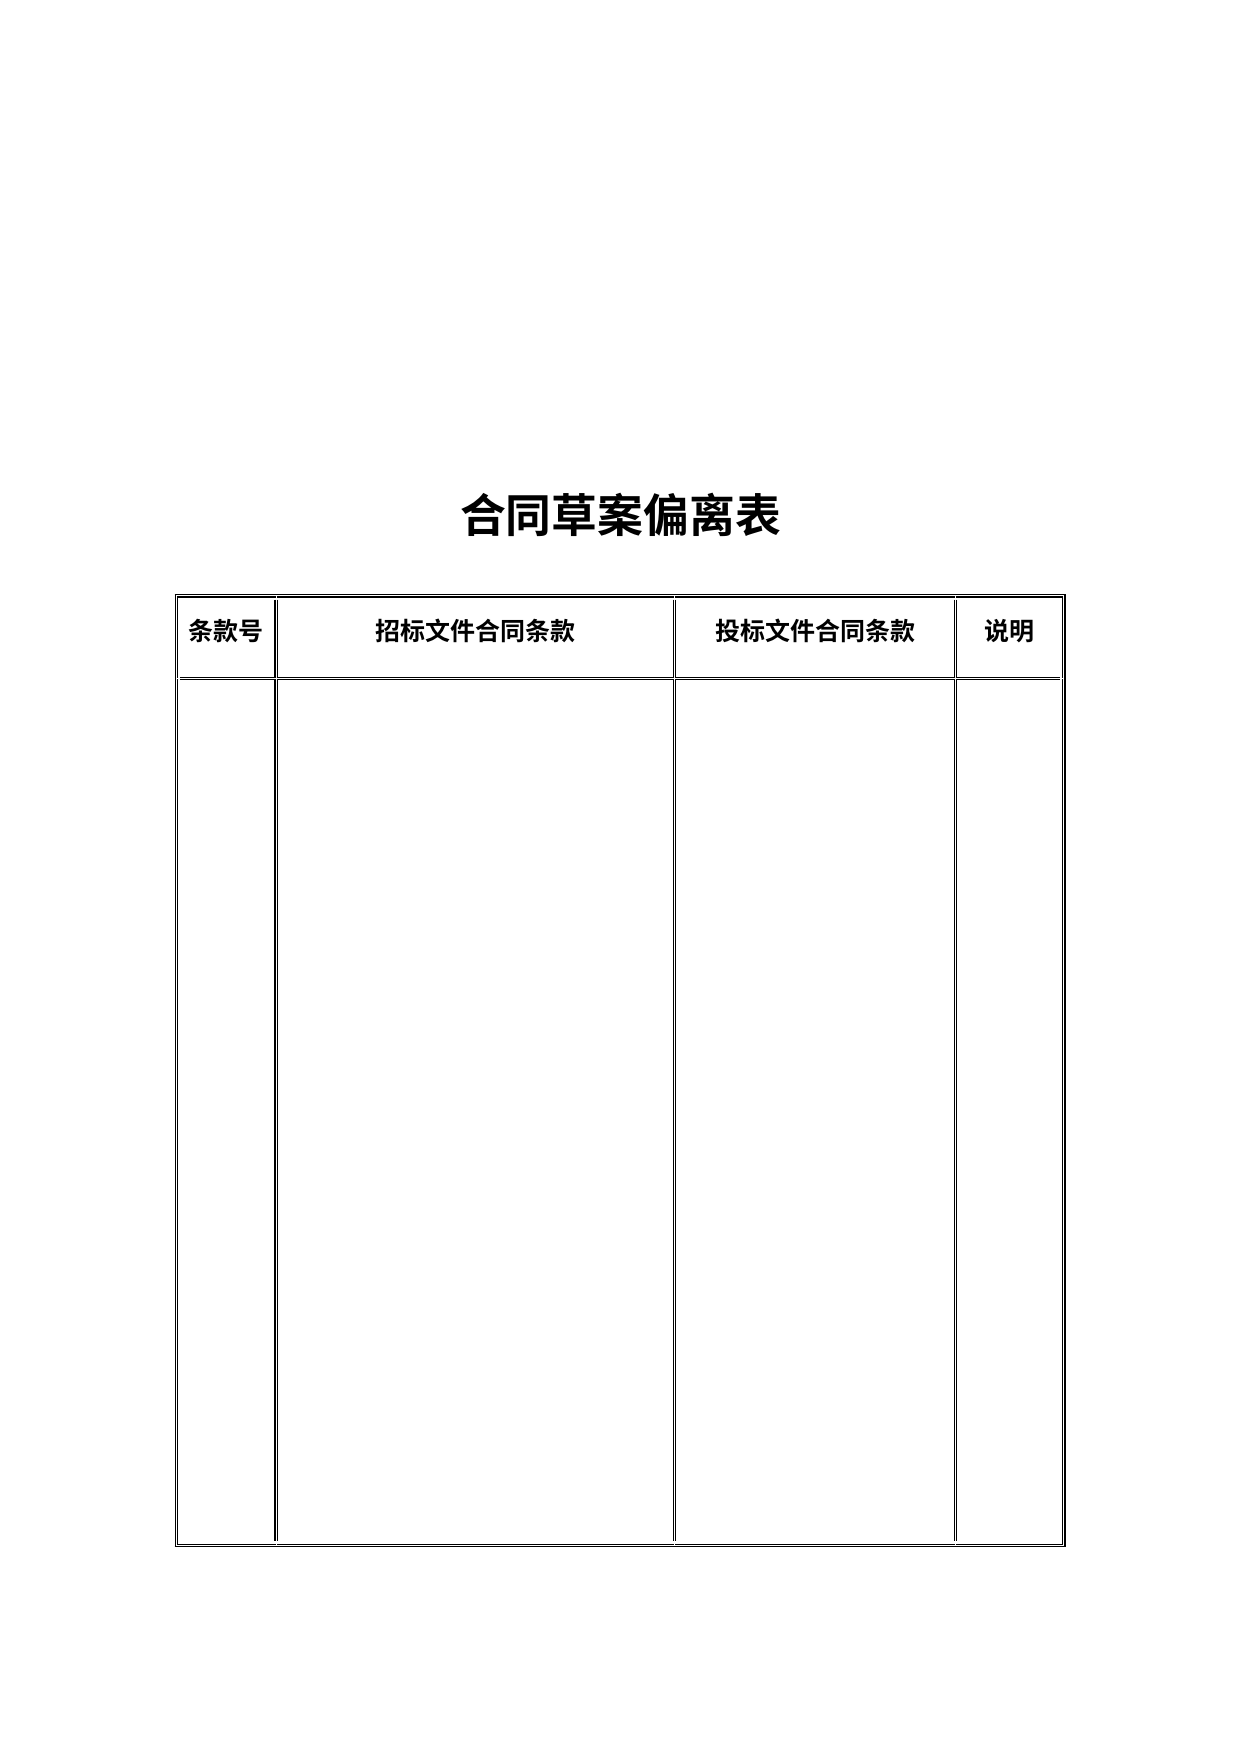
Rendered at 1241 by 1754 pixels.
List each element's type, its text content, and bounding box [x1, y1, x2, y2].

table_header 条款号 [178, 598, 276, 677]
table_header 招标文件合同条款 [276, 595, 675, 677]
table_cell [955, 677, 1062, 1543]
table_cell [276, 677, 675, 1543]
text 合同草案偏离表 [187, 464, 1053, 561]
table_cell [178, 677, 276, 1543]
table_cell [675, 680, 955, 1543]
table_header 投标文件合同条款 [675, 598, 955, 677]
table_header 说明 [955, 597, 1062, 677]
